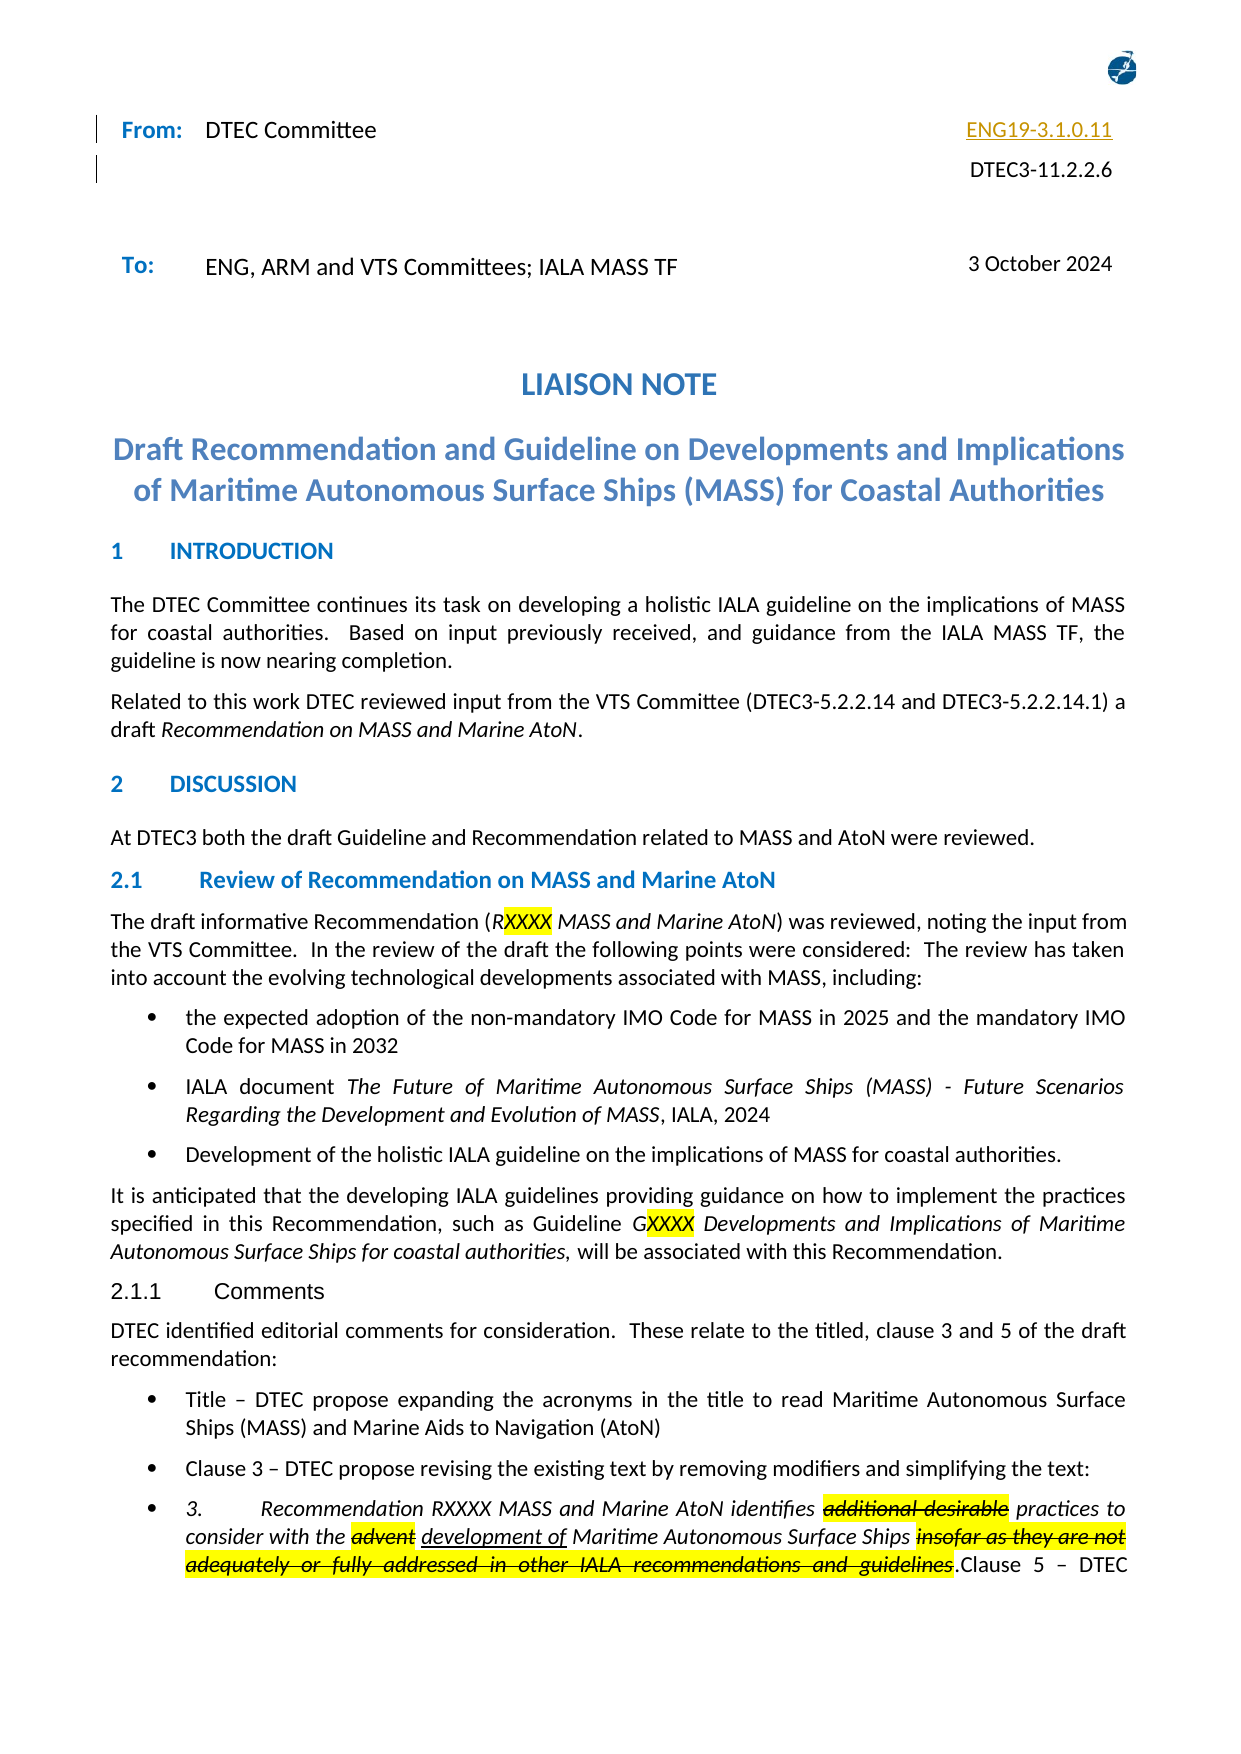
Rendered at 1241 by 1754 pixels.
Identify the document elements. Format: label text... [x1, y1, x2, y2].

table_cell 3 October 2024 [788, 236, 1123, 313]
text The draft informative Recommendation (RXXXX MASS and Marine AtoN) was reviewed, noting the input from the VTS Committee. In the review of the draft the following points were considered: The review has taken into account the evolving technological developments associated with MASS, including: [110, 907, 1128, 991]
list Title – DTEC propose expanding the acronyms in the title to read Maritime Autonomous Surface Ships (MASS) and Marine Aids to Navigation (AtoN) [148, 1385, 1128, 1441]
list IALA document The Future of Maritime Autonomous Surface Ships (MASS) - Future Scenarios Regarding the Development and Evolution of MASS, IALA, 2024 [148, 1072, 1128, 1128]
table_header From: [110, 102, 194, 236]
list Development of the holistic IALA guideline on the implications of MASS for coastal authorities. [148, 1141, 1128, 1169]
subtitle Comments [110, 1278, 1128, 1304]
text DTEC identified editorial comments for consideration. These relate to the titled, clause 3 and 5 of the draft recommendation: [110, 1317, 1128, 1373]
subtitle introduction [110, 535, 1128, 565]
table_cell ENG, ARM and VTS Committees; IALA MASS TF [194, 236, 787, 313]
text It is anticipated that the developing IALA guidelines providing guidance on how to implement the practices specified in this Recommendation, such as Guideline GXXXX Developments and Implications of Maritime Autonomous Surface Ships for coastal authorities, will be associated with this Recommendation. [110, 1181, 1128, 1265]
list Clause 3 – DTEC propose revising the existing text by removing modifiers and simplifying the text: [148, 1454, 1128, 1482]
table_cell To: [110, 236, 194, 313]
table_header DTEC3-11.2.2.6 [788, 102, 1123, 236]
table_header DTEC Committee [194, 102, 787, 236]
text The DTEC Committee continues its task on developing a holistic IALA guideline on the implications of MASS for coastal authorities. Based on input previously received, and guidance from the IALA MASS TF, the guideline is now nearing completion. [110, 590, 1128, 674]
subtitle Discussion [110, 768, 1128, 798]
list the expected adoption of the non-mandatory IMO Code for MASS in 2025 and the mandatory IMO Code for MASS in 2032 [148, 1003, 1128, 1059]
text Related to this work DTEC reviewed input from the VTS Committee (DTEC3-5.2.2.14 and DTEC3-5.2.2.14.1) a draft Recommendation on MASS and Marine AtoN. [110, 687, 1128, 743]
text Draft Recommendation and Guideline on Developments and Implications of Maritime Autonomous Surface Ships (MASS) for Coastal Authorities [110, 428, 1128, 510]
text LIAISON NOTE [110, 363, 1128, 403]
text At DTEC3 both the draft Guideline and Recommendation related to MASS and AtoN were reviewed. [110, 823, 1128, 851]
picture [1107, 50, 1137, 85]
subtitle Review of Recommendation on MASS and Marine AtoN [110, 864, 1128, 894]
